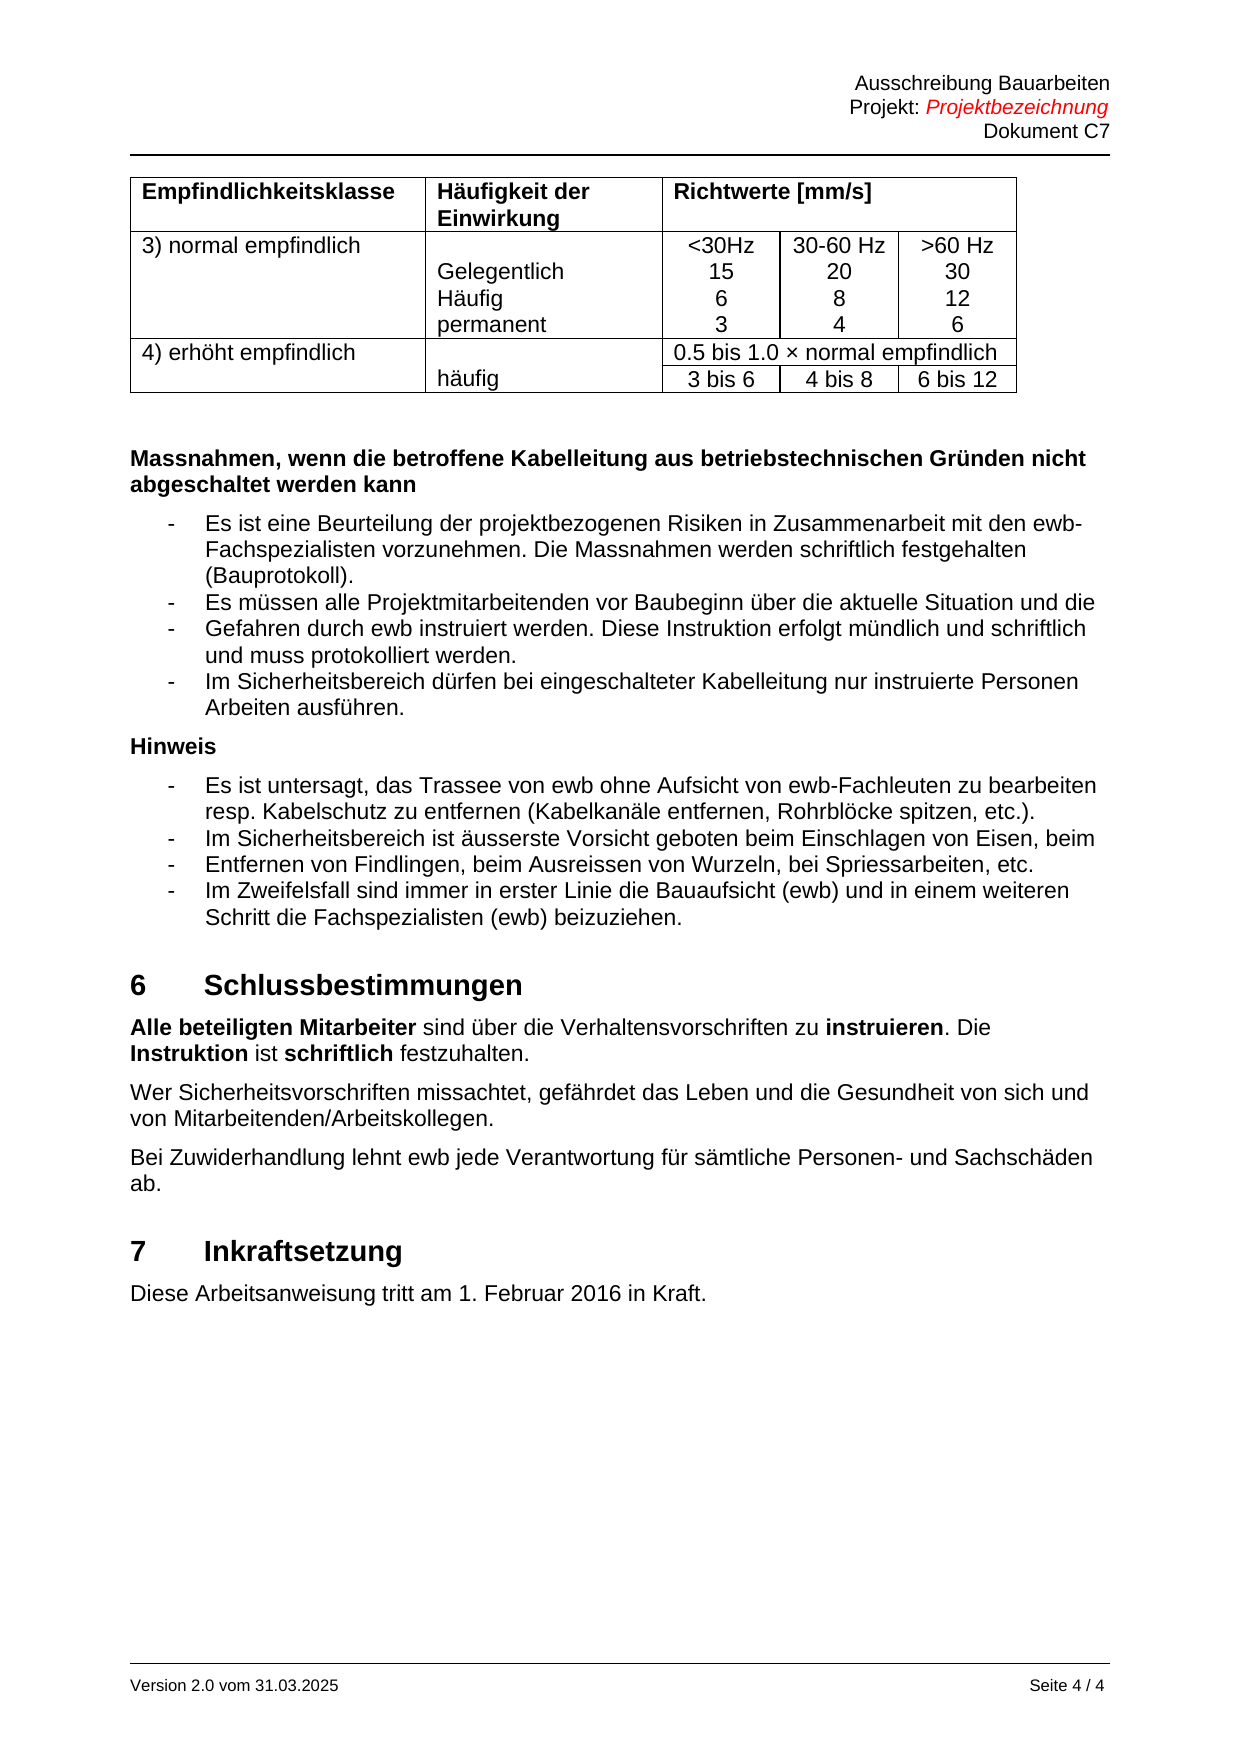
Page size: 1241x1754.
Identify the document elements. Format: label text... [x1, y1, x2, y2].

table_header Empfindlichkeitsklasse [131, 178, 425, 231]
text Alle beteiligten Mitarbeiter sind über die Verhaltensvorschriften zu instruieren. Die Instruktion ist schriftlich festzuhalten. [130, 1014, 1110, 1066]
list Gefahren durch ewb instruiert werden. Diese Instruktion erfolgt mündlich und schriftlich und muss protokolliert werden. [167, 615, 1110, 668]
list Im Sicherheitsbereich dürfen bei eingeschalteter Kabelleitung nur instruierte Personen Arbeiten ausführen. [167, 668, 1110, 721]
table_cell 6 bis 12 [899, 366, 1016, 392]
text Hinweis [130, 733, 1110, 759]
table_cell 3 bis 6 [663, 366, 779, 392]
table_cell <30Hz 15 6 3 [663, 232, 779, 337]
subtitle Inkraftsetzung [130, 1234, 1110, 1268]
list Entfernen von Findlingen, beim Ausreissen von Wurzeln, bei Spriessarbeiten, etc. [167, 851, 1110, 877]
list Es ist eine Beurteilung der projektbezogenen Risiken in Zusammenarbeit mit den ewb-Fachspezialisten vorzunehmen. Die Massnahmen werden schriftlich festgehalten (Bauprotokoll). [167, 510, 1110, 589]
table_cell häufig [426, 339, 662, 392]
table_cell 4) erhöht empfindlich [131, 339, 425, 392]
subtitle Schlussbestimmungen [130, 968, 1110, 1001]
list Im Zweifelsfall sind immer in erster Linie die Bauaufsicht (ewb) und in einem weiteren Schritt die Fachspezialisten (ewb) beizuziehen. [167, 877, 1110, 930]
table_cell 30-60 Hz 20 8 4 [781, 232, 898, 337]
table_cell 3) normal empfindlich [131, 232, 425, 337]
table_cell >60 Hz 30 12 6 [899, 232, 1016, 337]
table_cell Gelegentlich Häufig permanent [426, 232, 662, 337]
table_cell 0.5 bis 1.0 × normal empfindlich [663, 339, 1016, 365]
list Im Sicherheitsbereich ist äusserste Vorsicht geboten beim Einschlagen von Eisen, beim [167, 825, 1110, 851]
text Wer Sicherheitsvorschriften missachtet, gefährdet das Leben und die Gesundheit von sich und von Mitarbeitenden/Arbeitskollegen. [130, 1079, 1110, 1132]
text Bei Zuwiderhandlung lehnt ewb jede Verantwortung für sämtliche Personen- und Sachschäden ab. [130, 1144, 1110, 1197]
table_header Häufigkeit der Einwirkung [426, 178, 662, 231]
list Es müssen alle Projektmitarbeitenden vor Baubeginn über die aktuelle Situation und die [167, 589, 1110, 615]
table_header Richtwerte [mm/s] [663, 178, 1016, 231]
text Diese Arbeitsanweisung tritt am 1. Februar 2016 in Kraft. [130, 1280, 1110, 1307]
text Massnahmen, wenn die betroffene Kabelleitung aus betriebstechnischen Gründen nicht abgeschaltet werden kann [130, 444, 1110, 497]
table_cell 4 bis 8 [781, 366, 898, 392]
list Es ist untersagt, das Trassee von ewb ohne Aufsicht von ewb-Fachleuten zu bearbeiten resp. Kabelschutz zu entfernen (Kabelkanäle entfernen, Rohrblöcke spitzen, etc.). [167, 772, 1110, 825]
